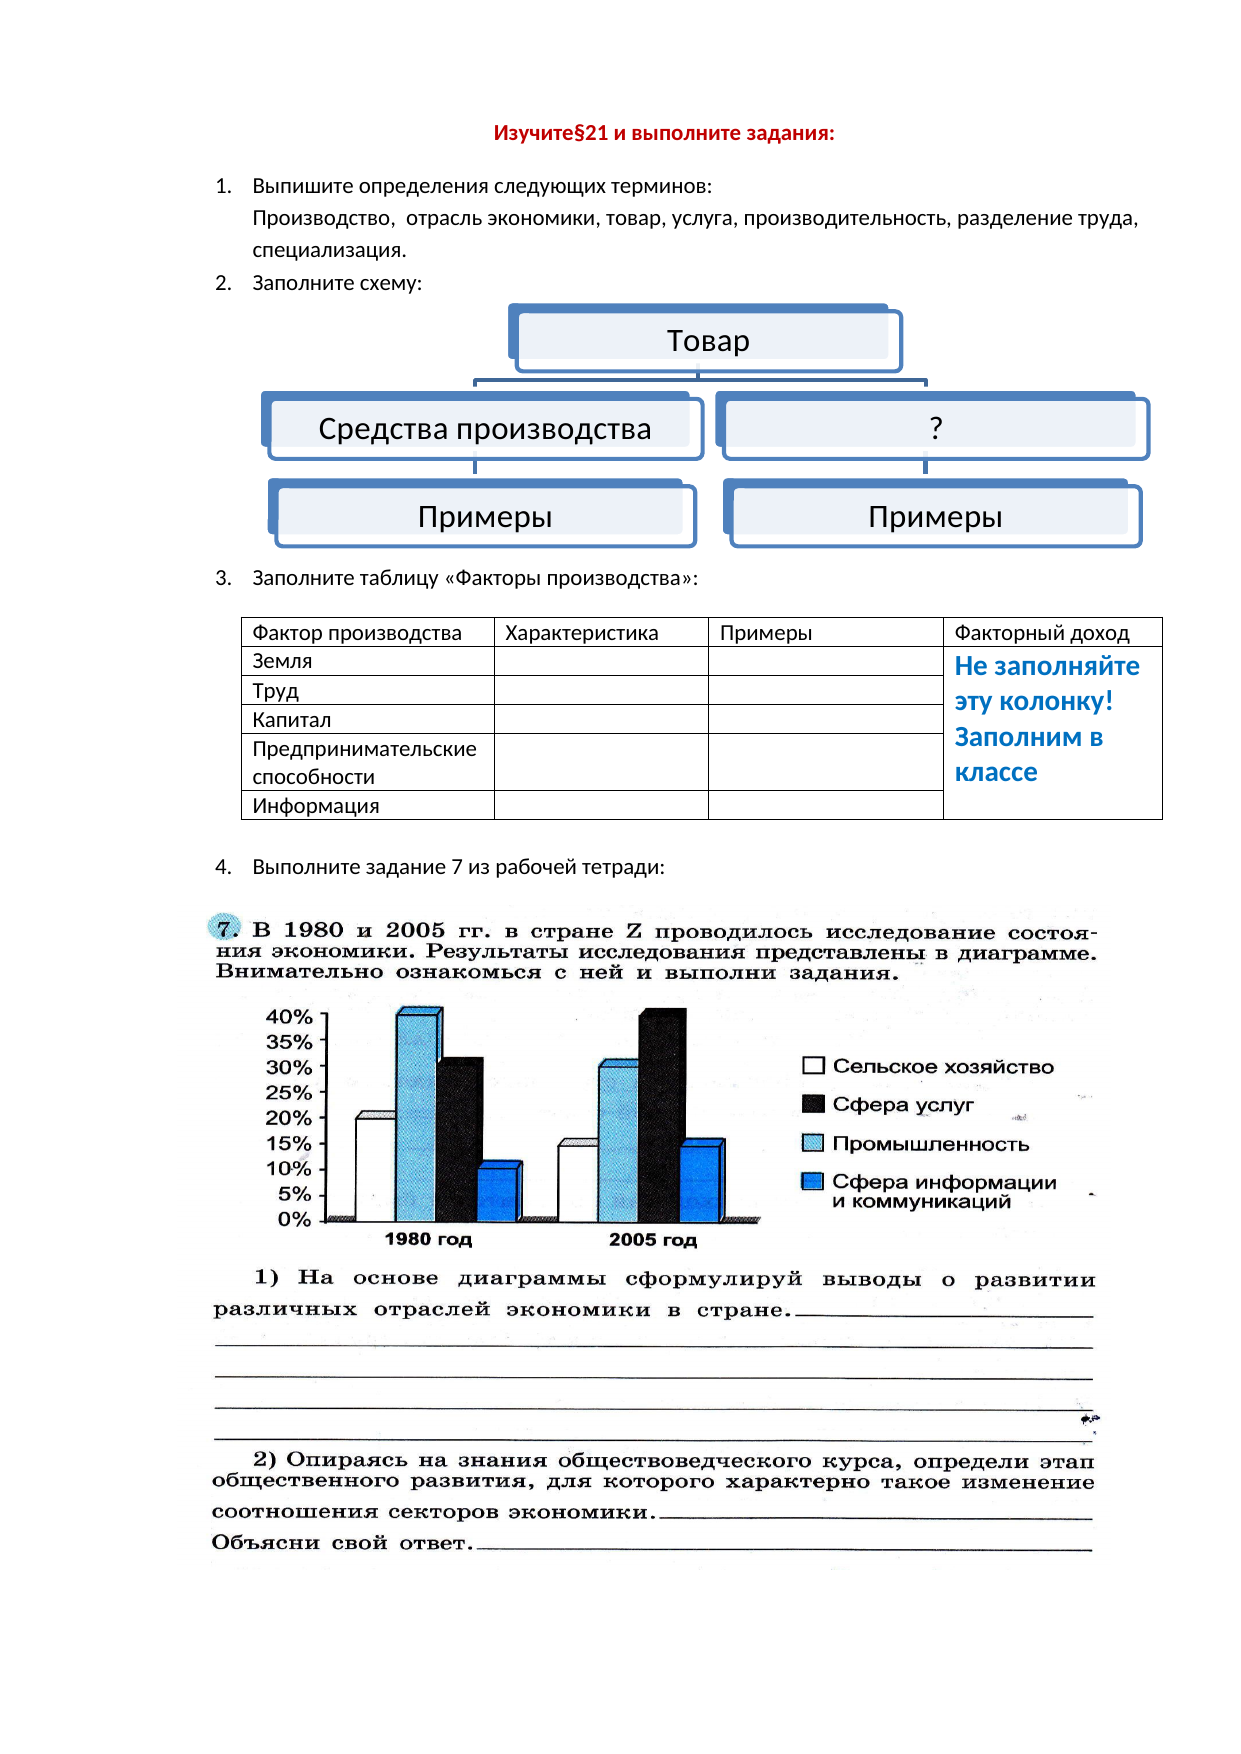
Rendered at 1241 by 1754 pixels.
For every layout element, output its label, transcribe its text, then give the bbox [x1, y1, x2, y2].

table_header Характеристика [495, 618, 708, 646]
table_cell [709, 734, 943, 790]
table_cell [709, 791, 943, 819]
table_cell [495, 705, 708, 733]
table_cell Предпринимательские способности [242, 734, 494, 790]
table_cell Не заполняйте эту колонку! Заполним в классе [944, 647, 1162, 819]
table_cell [495, 676, 708, 704]
table_cell [495, 791, 708, 819]
table_cell Земля [242, 647, 494, 675]
table_cell [709, 676, 943, 704]
table_cell Труд [242, 676, 494, 704]
list Выполните задание 7 из рабочей тетради: [215, 852, 1152, 880]
table_cell [495, 647, 708, 675]
picture [177, 905, 1112, 1570]
table_header Примеры [709, 618, 943, 646]
list Выпишите определения следующих терминов: [215, 171, 1152, 199]
text Изучите§21 и выполните задания: [177, 118, 1152, 146]
list Заполните схему: [215, 268, 1152, 296]
table_header Факторный доход [944, 618, 1162, 646]
table_cell [495, 734, 708, 790]
list Заполните таблицу «Факторы производства»: [215, 563, 1152, 592]
table_cell Информация [242, 791, 494, 819]
table_cell [709, 647, 943, 675]
list Производство, отрасль экономики, товар, услуга, производительность, разделение труда, специализация. [252, 203, 1152, 263]
table_cell [709, 705, 943, 733]
table_header Фактор производства [242, 618, 494, 646]
table_cell Капитал [242, 705, 494, 733]
